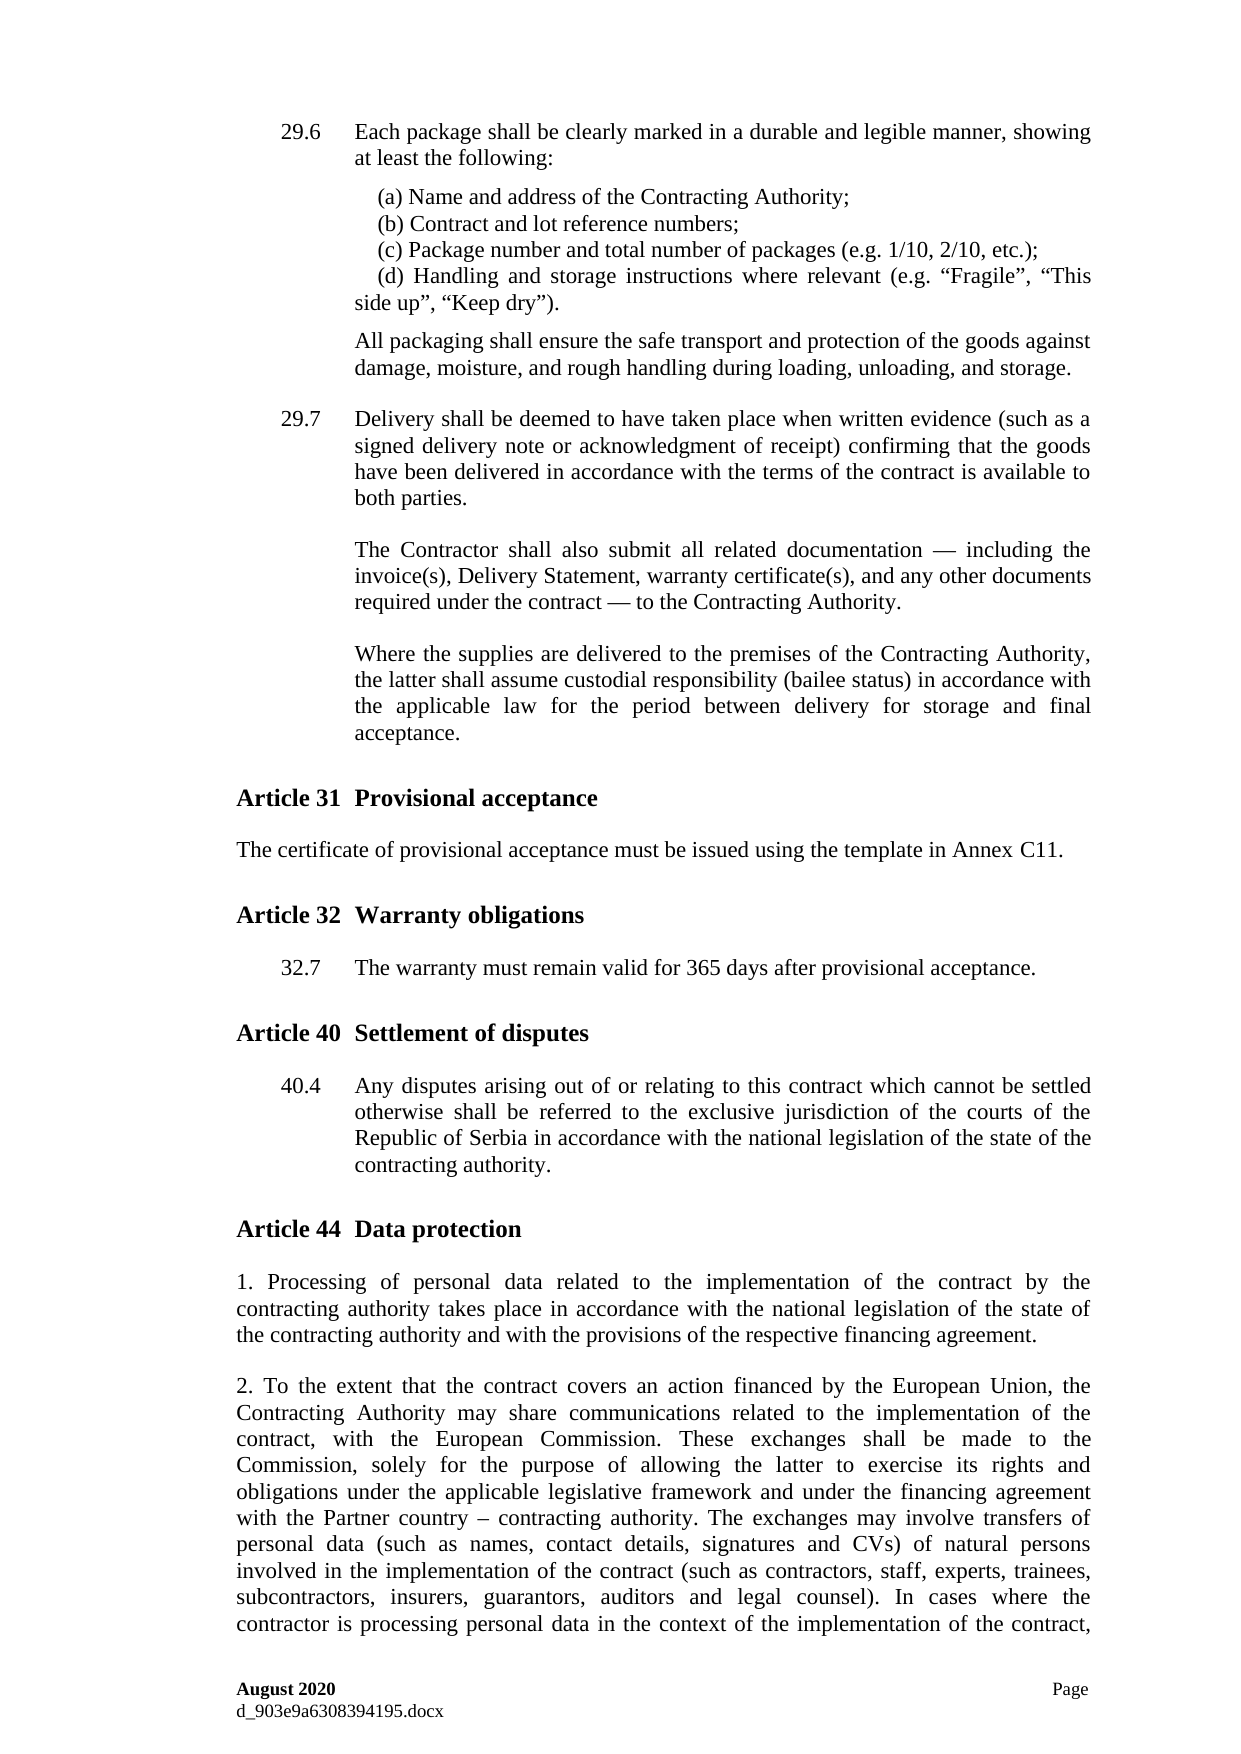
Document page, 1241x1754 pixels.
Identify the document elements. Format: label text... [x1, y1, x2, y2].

text 32.7 The warranty must remain valid for 365 days after provisional acceptance. [281, 954, 1092, 980]
text 29.6 Each package shall be clearly marked in a durable and legible manner, showing at least the following: [281, 118, 1092, 171]
text Where the supplies are delivered to the premises of the Contracting Authority, the latter shall assume custodial responsibility (bailee status) in accordance with the applicable law for the period between delivery for storage and final acceptance. [354, 640, 1092, 745]
text Article 31 Provisional acceptance [236, 783, 1092, 811]
text Article 40 Settlement of disputes [236, 1018, 1092, 1047]
text (c) Package number and total number of packages (e.g. 1/10, 2/10, etc.); [354, 236, 1092, 262]
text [236, 1372, 1092, 1636]
text 1. Processing of personal data related to the implementation of the contract by the contracting authority takes place in accordance with the national legislation of the state of the contracting authority and with the provisions of the respective financing agreement. [236, 1268, 1092, 1347]
text (d) Handling and storage instructions where relevant (e.g. “Fragile”, “This side up”, “Keep dry”). [354, 262, 1092, 315]
text (b) Contract and lot reference numbers; [354, 210, 1092, 236]
text (a) Name and address of the Contracting Authority; [354, 183, 1092, 210]
text 29.7 Delivery shall be deemed to have taken place when written evidence (such as a signed delivery note or acknowledgment of receipt) confirming that the goods have been delivered in accordance with the terms of the contract is available to both parties. [281, 405, 1092, 511]
text Article 32 Warranty obligations [236, 900, 1092, 929]
text 40.4 Any disputes arising out of or relating to this contract which cannot be settled otherwise shall be referred to the exclusive jurisdiction of the courts of the Republic of Serbia in accordance with the national legislation of the state of the contracting authority. [281, 1072, 1092, 1177]
text The Contractor shall also submit all related documentation — including the invoice(s), Delivery Statement, warranty certificate(s), and any other documents required under the contract — to the Contracting Authority. [354, 536, 1092, 615]
text All packaging shall ensure the safe transport and protection of the goods against damage, moisture, and rough handling during loading, unloading, and storage. [354, 328, 1092, 380]
text Article 44 Data protection [236, 1214, 1092, 1243]
text The certificate of provisional acceptance must be issued using the template in Annex C11. [236, 836, 1092, 863]
